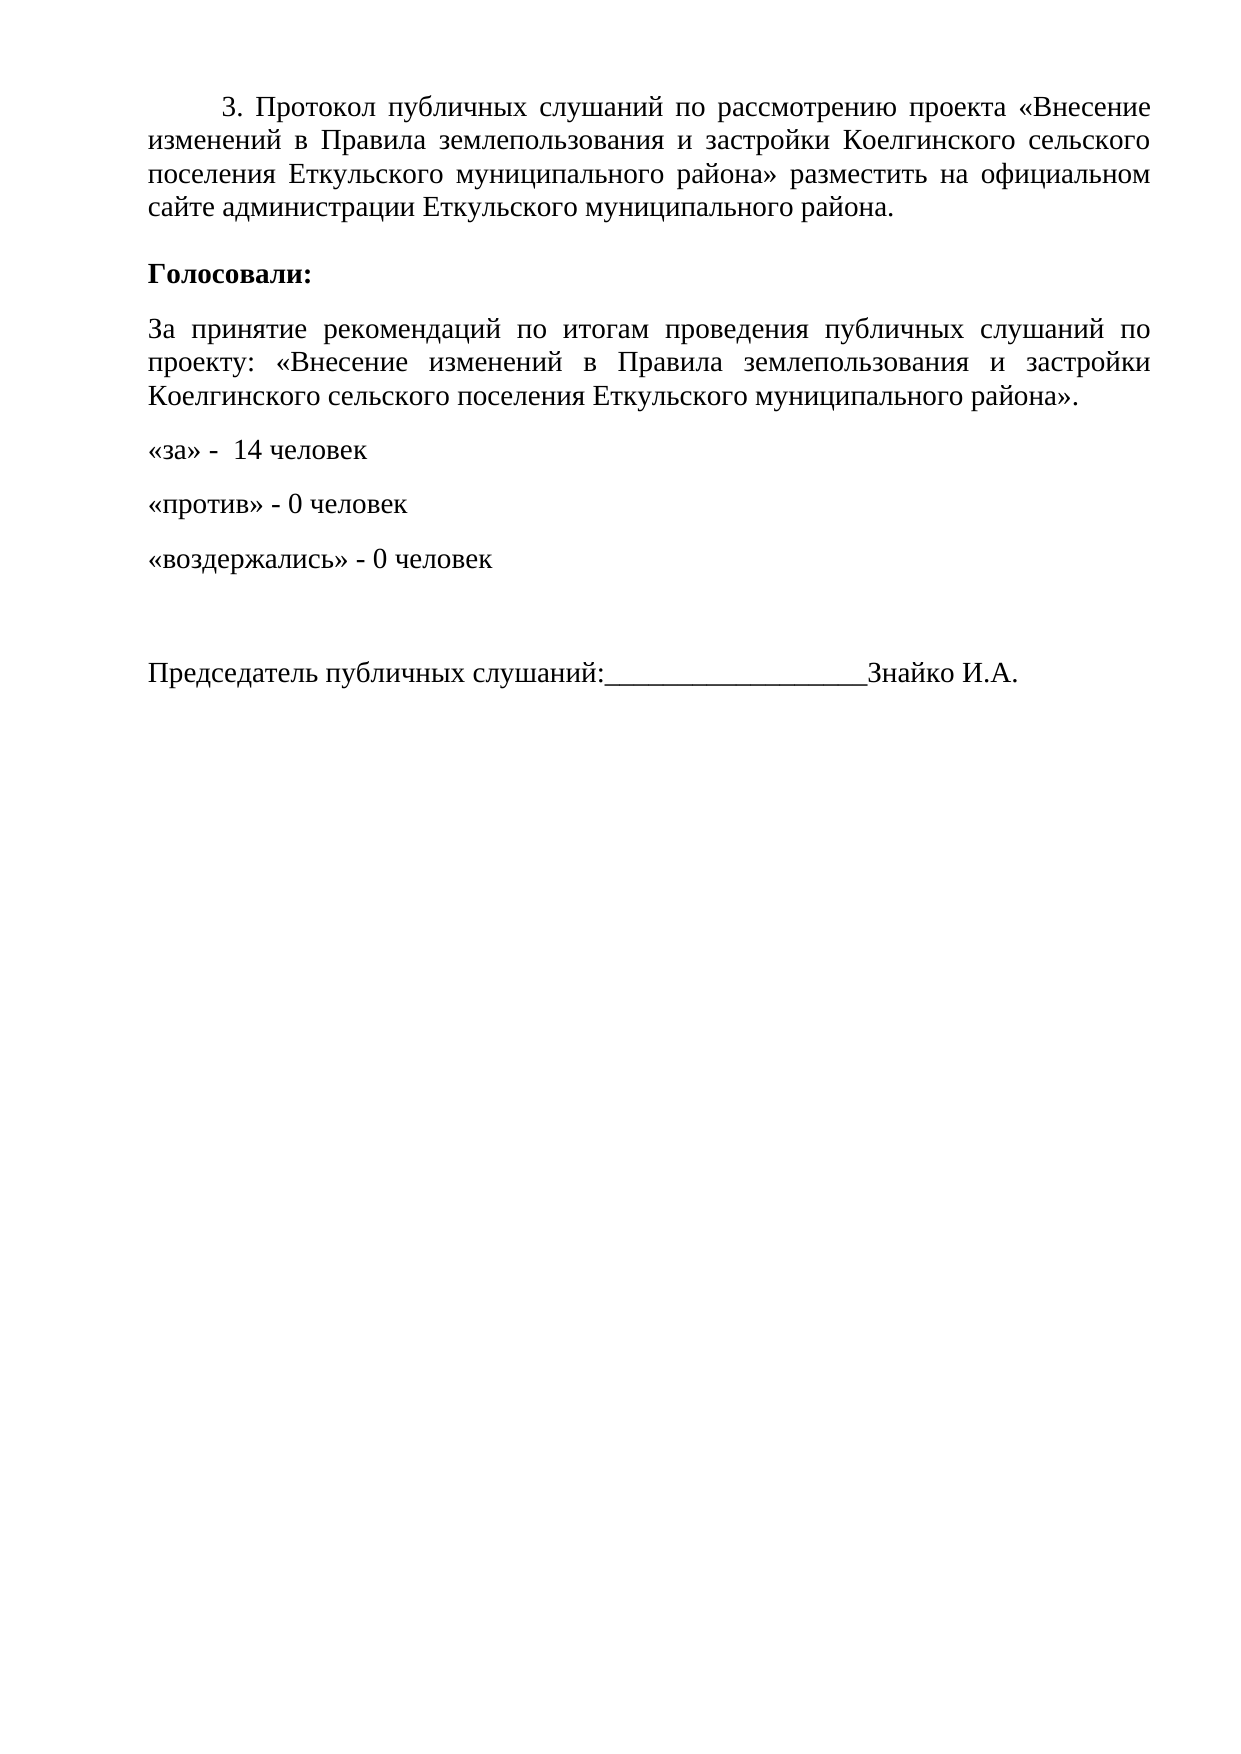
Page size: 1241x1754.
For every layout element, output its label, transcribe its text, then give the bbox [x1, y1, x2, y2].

text Голосовали: [148, 256, 1152, 290]
text Председатель публичных слушаний:__________________Знайко И.А. [148, 655, 1152, 688]
text 3. Протокол публичных слушаний по рассмотрению проекта «Внесение изменений в Правила землепользования и застройки Коелгинского сельского поселения Еткульского муниципального района» разместить на официальном сайте администрации Еткульского муниципального района. [148, 89, 1152, 223]
text За принятие рекомендаций по итогам проведения публичных слушаний по проекту: «Внесение изменений в Правила землепользования и застройки Коелгинского сельского поселения Еткульского муниципального района». [148, 311, 1152, 411]
text «против» - 0 человек [148, 487, 1152, 520]
text «воздержались» - 0 человек [148, 541, 1152, 574]
text «за» - 14 человек [148, 432, 1152, 466]
